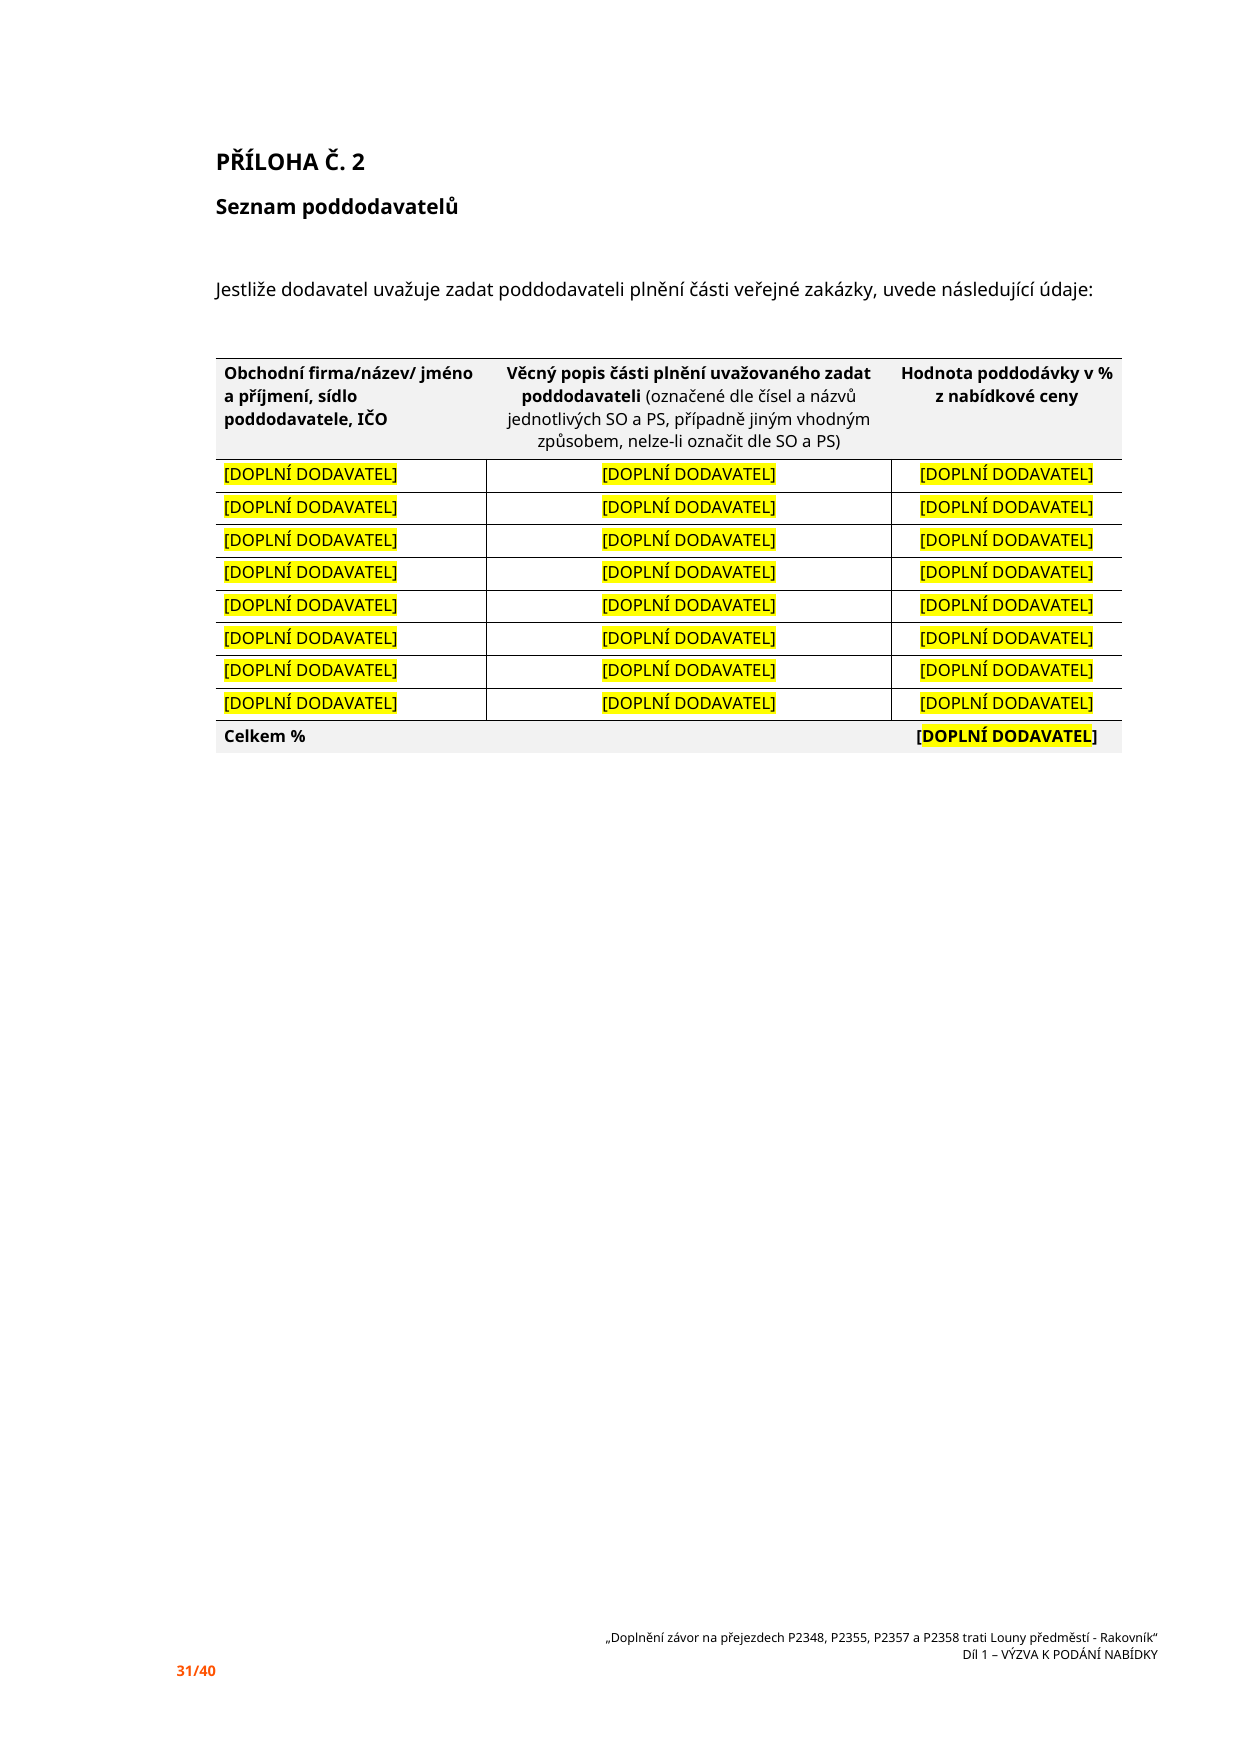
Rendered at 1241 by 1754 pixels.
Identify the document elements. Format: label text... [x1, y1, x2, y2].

table_header Věcný popis části plnění uvažovaného zadat poddodavateli (označené dle čísel a názvů jednotlivých SO a PS, případně jiným vhodným způsobem, nelze-li označit dle SO a PS) [486, 359, 891, 459]
text Jestliže dodavatel uvažuje zadat poddodavateli plnění části veřejné zakázky, uvede následující údaje: [216, 277, 1122, 302]
table_cell [DOPLNÍ DODAVATEL] [892, 689, 1122, 720]
table_cell [DOPLNÍ DODAVATEL] [487, 623, 891, 655]
table_cell [DOPLNÍ DODAVATEL] [487, 656, 891, 688]
table_cell [DOPLNÍ DODAVATEL] [891, 721, 1122, 753]
table_cell [DOPLNÍ DODAVATEL] [892, 525, 1122, 557]
table_cell [DOPLNÍ DODAVATEL] [216, 623, 486, 655]
table_cell [DOPLNÍ DODAVATEL] [216, 591, 486, 622]
table_cell [DOPLNÍ DODAVATEL] [892, 656, 1122, 688]
table_cell [DOPLNÍ DODAVATEL] [892, 591, 1122, 622]
table_cell [DOPLNÍ DODAVATEL] [892, 558, 1122, 589]
table_cell [DOPLNÍ DODAVATEL] [892, 623, 1122, 655]
table_cell [DOPLNÍ DODAVATEL] [487, 493, 891, 524]
table_cell [DOPLNÍ DODAVATEL] [216, 493, 486, 524]
table_header Obchodní firma/název/ jméno a příjmení, sídlo poddodavatele, IČO [216, 359, 486, 459]
table_cell [DOPLNÍ DODAVATEL] [487, 525, 891, 557]
table_cell [DOPLNÍ DODAVATEL] [892, 460, 1122, 491]
table_cell [DOPLNÍ DODAVATEL] [487, 689, 891, 720]
table_cell [DOPLNÍ DODAVATEL] [487, 558, 891, 589]
table_cell [DOPLNÍ DODAVATEL] [216, 525, 486, 557]
table_cell [DOPLNÍ DODAVATEL] [216, 656, 486, 688]
text Seznam poddodavatelů [216, 192, 1122, 221]
table_cell [DOPLNÍ DODAVATEL] [487, 460, 891, 491]
table_cell [DOPLNÍ DODAVATEL] [487, 591, 891, 622]
table_header Hodnota poddodávky v % z nabídkové ceny [891, 359, 1122, 459]
table_cell [DOPLNÍ DODAVATEL] [892, 493, 1122, 524]
table_cell [486, 721, 891, 753]
text Příloha č. 2 [216, 146, 1122, 177]
table_cell [DOPLNÍ DODAVATEL] [216, 460, 486, 491]
table_cell [DOPLNÍ DODAVATEL] [216, 558, 486, 589]
table_cell Celkem % [216, 721, 486, 753]
table_cell [DOPLNÍ DODAVATEL] [216, 689, 486, 720]
